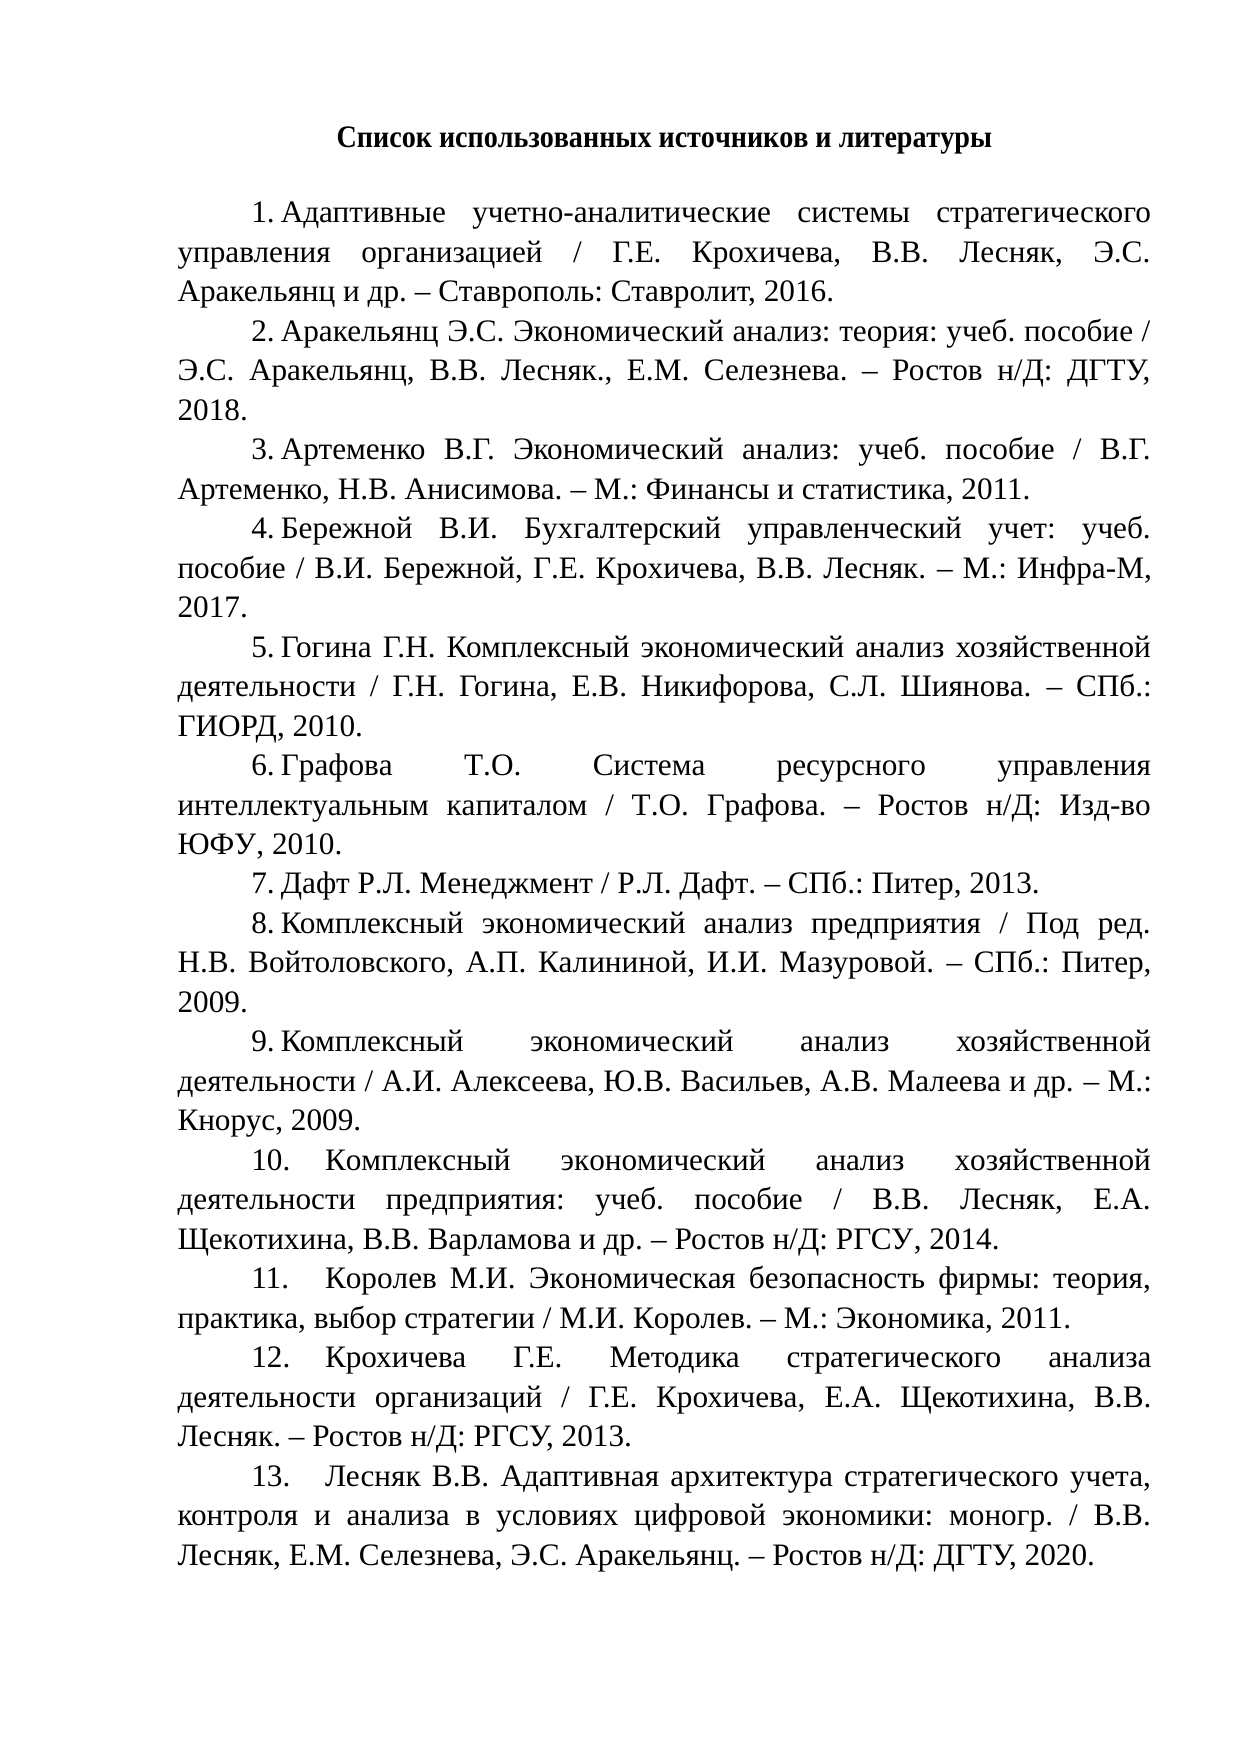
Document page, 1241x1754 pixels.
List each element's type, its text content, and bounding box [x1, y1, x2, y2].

list Крохичева Г.Е. Методика стратегического анализа деятельности организаций / Г.Е. Крохичева, Е.А. Щекотихина, В.В. Лесняк. – Ростов н/Д: РГСУ, 2013. [177, 1338, 1152, 1453]
list Комплексный экономический анализ хозяйственной деятельности / А.И. Алексеева, Ю.В. Васильев, А.В. Малеева и др. – М.: Кнорус, 2009. [177, 1023, 1152, 1137]
list Королев М.И. Экономическая безопасность фирмы: теория, практика, выбор стратегии / М.И. Королев. – М.: Экономика, 2011. [177, 1259, 1152, 1335]
list Комплексный экономический анализ предприятия / Под ред. Н.В. Войтоловского, А.П. Калининой, И.И. Мазуровой. – СПб.: Питер, 2009. [177, 904, 1152, 1019]
list Бережной В.И. Бухгалтерский управленческий учет: учеб. пособие / В.И. Бережной, Г.Е. Крохичева, В.В. Лесняк. – М.: Инфра-М, 2017. [177, 509, 1152, 624]
list Графова Т.О. Система ресурсного управления интеллектуальным капиталом / Т.О. Графова. – Ростов н/Д: Изд-во ЮФУ, 2010. [177, 746, 1152, 861]
list Дафт Р.Л. Менеджмент / Р.Л. Дафт. – СПб.: Питер, 2013. [177, 865, 1152, 901]
list Лесняк В.В. Адаптивная архитектура стратегического учета, контроля и анализа в условиях цифровой экономики: моногр. / В.В. Лесняк, Е.М. Селезнева, Э.С. Аракельянц. – Ростов н/Д: ДГТУ, 2020. [177, 1457, 1152, 1572]
list Гогина Г.Н. Комплексный экономический анализ хозяйственной деятельности / Г.Н. Гогина, Е.В. Никифорова, С.Л. Шиянова. – СПб.: ГИОРД, 2010. [177, 628, 1152, 743]
list Комплексный экономический анализ хозяйственной деятельности предприятия: учеб. пособие / В.В. Лесняк, Е.А. Щекотихина, В.В. Варламова и др. – Ростов н/Д: РГСУ, 2014. [177, 1141, 1152, 1256]
list Артеменко В.Г. Экономический анализ: учеб. пособие / В.Г. Артеменко, Н.В. Анисимова. – М.: Финансы и статистика, 2011. [177, 430, 1152, 506]
list Аракельянц Э.С. Экономический анализ: теория: учеб. пособие / Э.С. Аракельянц, В.В. Лесняк., Е.М. Селезнева. – Ростов н/Д: ДГТУ, 2018. [177, 312, 1152, 427]
text Список использованных источников и литературы [177, 118, 1152, 154]
list Адаптивные учетно-аналитические системы стратегического управления организацией / Г.Е. Крохичева, В.В. Лесняк, Э.С. Аракельянц и др. – Ставрополь: Ставролит, 2016. [177, 193, 1152, 308]
